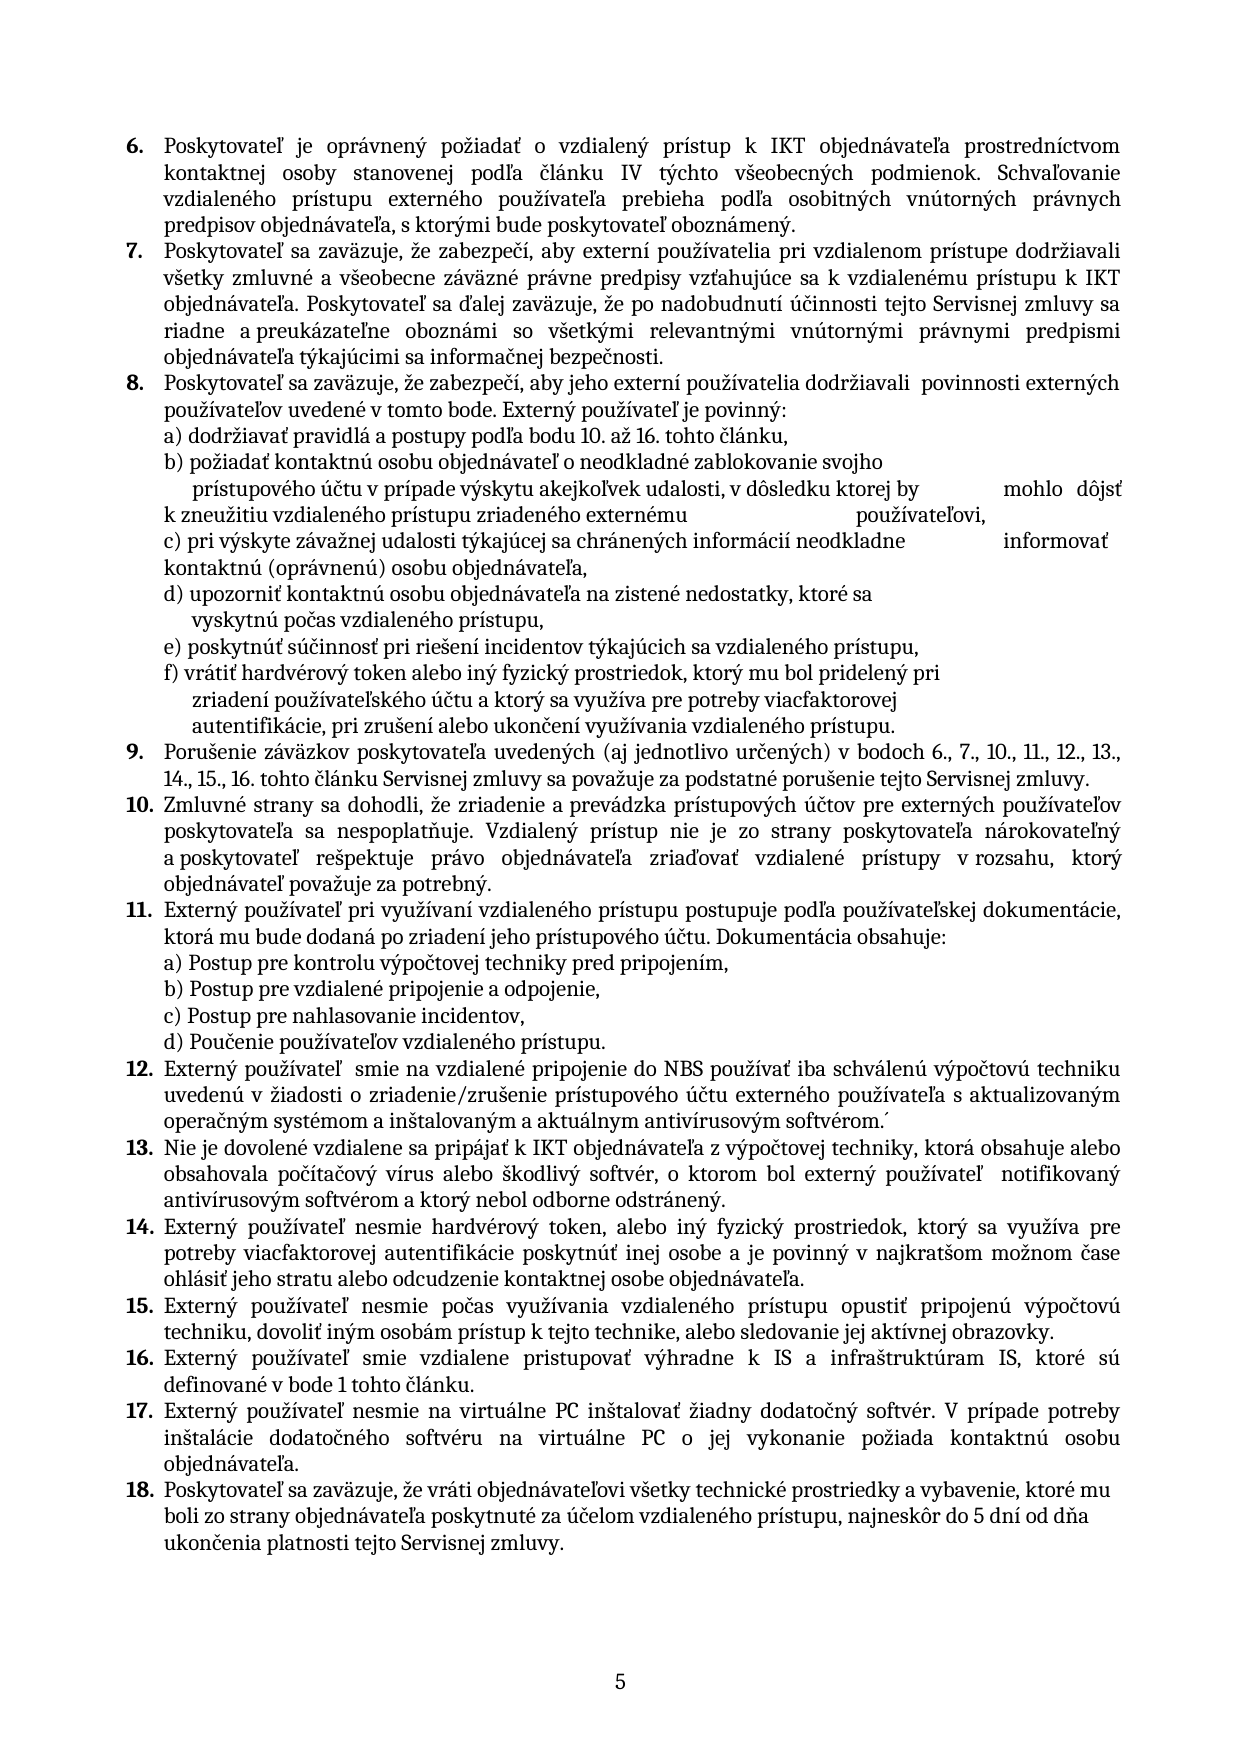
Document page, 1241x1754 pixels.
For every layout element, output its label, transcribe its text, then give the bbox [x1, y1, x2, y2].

list Poskytovateľ sa zaväzuje, že zabezpečí, aby jeho externí používatelia dodržiavali povinnosti externých používateľov uvedené v tomto bode. Externý používateľ je povinný: [126, 370, 1122, 423]
text b) požiadať kontaktnú osobu objednávateľ o neodkladné zablokovanie svojho prístupového účtu v prípade výskytu akejkoľvek udalosti, v dôsledku ktorej by mohlo dôjsť k zneužitiu vzdialeného prístupu zriadeného externému používateľovi, [163, 449, 1122, 528]
text f) vrátiť hardvérový token alebo iný fyzický prostriedok, ktorý mu bol pridelený pri zriadení používateľského účtu a ktorý sa využíva pre potreby viacfaktorovej autentifikácie, pri zrušení alebo ukončení využívania vzdialeného prístupu. [163, 660, 1122, 739]
list Externý používateľ pri využívaní vzdialeného prístupu postupuje podľa používateľskej dokumentácie, ktorá mu bude dodaná po zriadení jeho prístupového účtu. Dokumentácia obsahuje: [126, 897, 1122, 950]
list Poskytovateľ je oprávnený požiadať o vzdialený prístup k IKT objednávateľa prostredníctvom kontaktnej osoby stanovenej podľa článku IV týchto všeobecných podmienok. Schvaľovanie vzdialeného prístupu externého používateľa prebieha podľa osobitných vnútorných právnych predpisov objednávateľa, s ktorými bude poskytovateľ oboznámený. [126, 133, 1122, 238]
list Externý používateľ nesmie na virtuálne PC inštalovať žiadny dodatočný softvér. V prípade potreby inštalácie dodatočného softvéru na virtuálne PC o jej vykonanie požiada kontaktnú osobu objednávateľa. [126, 1398, 1122, 1477]
text e) poskytnúť súčinnosť pri riešení incidentov týkajúcich sa vzdialeného prístupu, [163, 634, 1122, 660]
text d) upozorniť kontaktnú osobu objednávateľa na zistené nedostatky, ktoré sa vyskytnú počas vzdialeného prístupu, [163, 581, 1122, 634]
text c) Postup pre nahlasovanie incidentov, [163, 1003, 1122, 1029]
list Poskytovateľ sa zaväzuje, že vráti objednávateľovi všetky technické prostriedky a vybavenie, ktoré mu boli zo strany objednávateľa poskytnuté za účelom vzdialeného prístupu, najneskôr do 5 dní od dňa ukončenia platnosti tejto Servisnej zmluvy. [126, 1477, 1122, 1556]
list Porušenie záväzkov poskytovateľa uvedených (aj jednotlivo určených) v bodoch 6., 7., 10., 11., 12., 13., 14., 15., 16. tohto článku Servisnej zmluvy sa považuje za podstatné porušenie tejto Servisnej zmluvy. [126, 739, 1122, 792]
text a) dodržiavať pravidlá a postupy podľa bodu 10. až 16. tohto článku, [163, 423, 1122, 449]
list Nie je dovolené vzdialene sa pripájať k IKT objednávateľa z výpočtovej techniky, ktorá obsahuje alebo obsahovala počítačový vírus alebo škodlivý softvér, o ktorom bol externý používateľ notifikovaný antivírusovým softvérom a ktorý nebol odborne odstránený. [126, 1134, 1122, 1213]
text b) Postup pre vzdialené pripojenie a odpojenie, [148, 976, 1122, 1003]
list Externý používateľ smie na vzdialené pripojenie do NBS používať iba schválenú výpočtovú techniku uvedenú v žiadosti o zriadenie/zrušenie prístupového účtu externého používateľa s aktualizovaným operačným systémom a inštalovaným a aktuálnym antivírusovým softvérom.´ [126, 1055, 1122, 1134]
list Externý používateľ nesmie hardvérový token, alebo iný fyzický prostriedok, ktorý sa využíva pre potreby viacfaktorovej autentifikácie poskytnúť inej osobe a je povinný v najkratšom možnom čase ohlásiť jeho stratu alebo odcudzenie kontaktnej osobe objednávateľa. [126, 1213, 1122, 1292]
list Zmluvné strany sa dohodli, že zriadenie a prevádzka prístupových účtov pre externých používateľov poskytovateľa sa nespoplatňuje. Vzdialený prístup nie je zo strany poskytovateľa nárokovateľný a poskytovateľ rešpektuje právo objednávateľa zriaďovať vzdialené prístupy v rozsahu, ktorý objednávateľ považuje za potrebný. [126, 792, 1122, 897]
list Poskytovateľ sa zaväzuje, že zabezpečí, aby externí používatelia pri vzdialenom prístupe dodržiavali všetky zmluvné a všeobecne záväzné právne predpisy vzťahujúce sa k vzdialenému prístupu k IKT objednávateľa. Poskytovateľ sa ďalej zaväzuje, že po nadobudnutí účinnosti tejto Servisnej zmluvy sa riadne a preukázateľne oboznámi so všetkými relevantnými vnútornými právnymi predpismi objednávateľa týkajúcimi sa informačnej bezpečnosti. [126, 238, 1122, 370]
list Externý používateľ smie vzdialene pristupovať výhradne k IS a infraštruktúram IS, ktoré sú definované v bode 1 tohto článku. [126, 1345, 1122, 1398]
text d) Poučenie používateľov vzdialeného prístupu. [163, 1029, 1122, 1055]
text a) Postup pre kontrolu výpočtovej techniky pred pripojením, [163, 950, 1122, 976]
list Externý používateľ nesmie počas využívania vzdialeného prístupu opustiť pripojenú výpočtovú techniku, dovoliť iným osobám prístup k tejto technike, alebo sledovanie jej aktívnej obrazovky. [126, 1292, 1122, 1345]
text c) pri výskyte závažnej udalosti týkajúcej sa chránených informácií neodkladne informovať kontaktnú (oprávnenú) osobu objednávateľa, [163, 528, 1122, 581]
